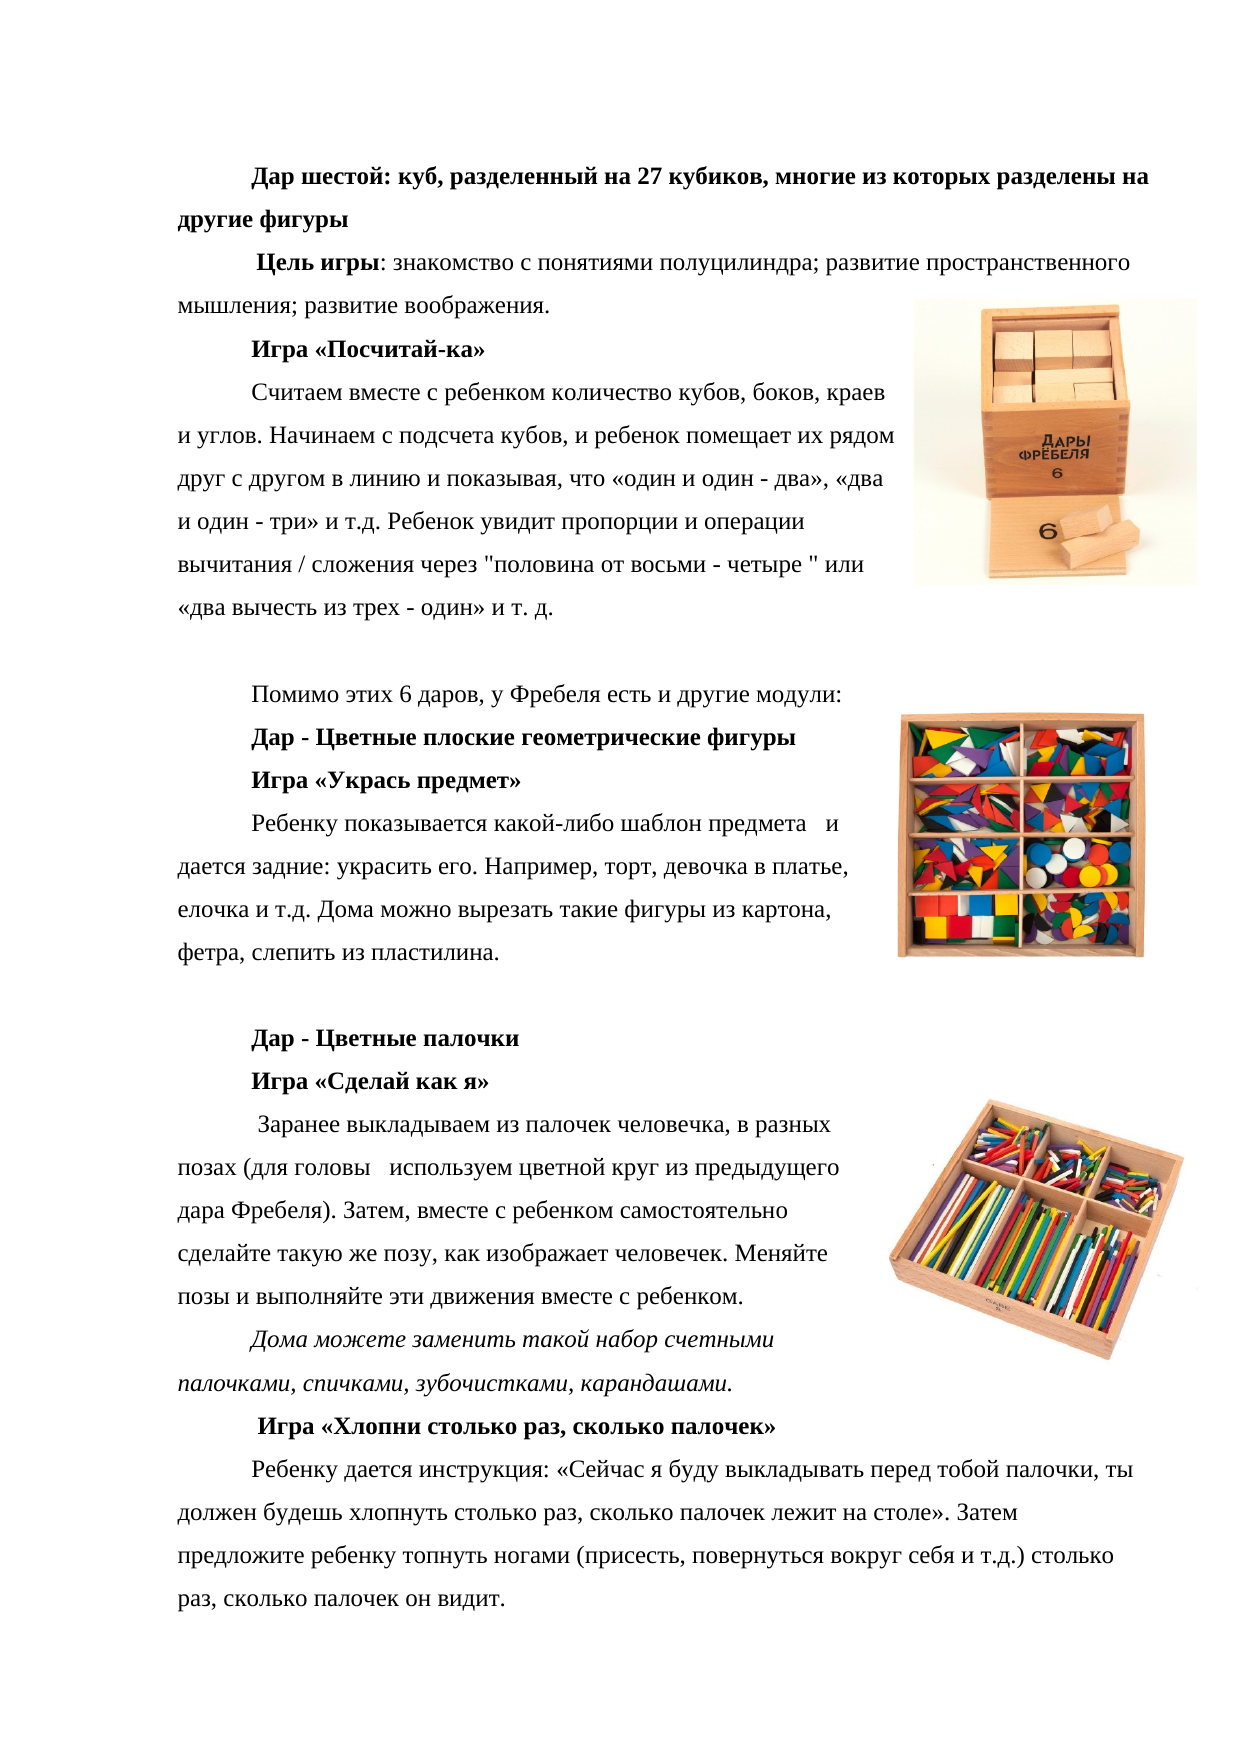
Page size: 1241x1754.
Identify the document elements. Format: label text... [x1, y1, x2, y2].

text Игра «Хлопни столько раз, сколько палочек» [177, 1411, 1152, 1439]
text Заранее выкладываем из палочек человечка, в разных позах (для головы используем цветной круг из предыдущего дара Фребеля). Затем, вместе с ребенком самостоятельно сделайте такую же позу, как изображает человечек. Меняйте позы и выполняйте эти движения вместе с ребенком. [177, 1109, 866, 1310]
text Ребенку дается инструкция: «Сейчас я буду выкладывать перед тобой палочки, ты должен будешь хлопнуть столько раз, сколько палочек лежит на столе». Затем предложите ребенку топнуть ногами (присесть, повернуться вокруг себя и т.д.) столько раз, сколько палочек он видит. [177, 1454, 1152, 1612]
text Считаем вместе с ребенком количество кубов, боков, краев и углов. Начинаем с подсчета кубов, и ребенок помещает их рядом друг с другом в линию и показывая, что «один и один - два», «два и один - три» и т.д. Ребенок увидит пропорции и операции вычитания / сложения через "половина от восьми - четыре " или «два вычесть из трех - один» и т. д. [177, 377, 1152, 621]
text Цель игры: знакомство с понятиями полуцилиндра; развитие пространственного мышления; развитие воображения. [177, 247, 1152, 319]
picture [893, 706, 1150, 963]
text Ребенку показывается какой-либо шаблон предмета и дается задние: украсить его. Например, торт, девочка в платье, елочка и т.д. Дома можно вырезать такие фигуры из картона, фетра, слепить из пластилина. [177, 808, 1152, 966]
text Игра «Укрась предмет» [177, 765, 893, 794]
picture [912, 298, 1197, 583]
text Игра «Сделай как я» [177, 1066, 1152, 1094]
picture [866, 1068, 1205, 1381]
text Дома можете заменить такой набор счетными палочками, спичками, зубочистками, карандашами. [177, 1324, 1152, 1396]
text Дар шестой: куб, разделенный на 27 кубиков, многие из которых разделены на другие фигуры [177, 161, 1152, 233]
text Дар - Цветные плоские геометрические фигуры [177, 722, 893, 751]
text Дар - Цветные палочки [177, 1023, 1152, 1051]
text Помимо этих 6 даров, у Фребеля есть и другие модули: [177, 679, 1152, 707]
text Игра «Посчитай-ка» [177, 334, 912, 362]
